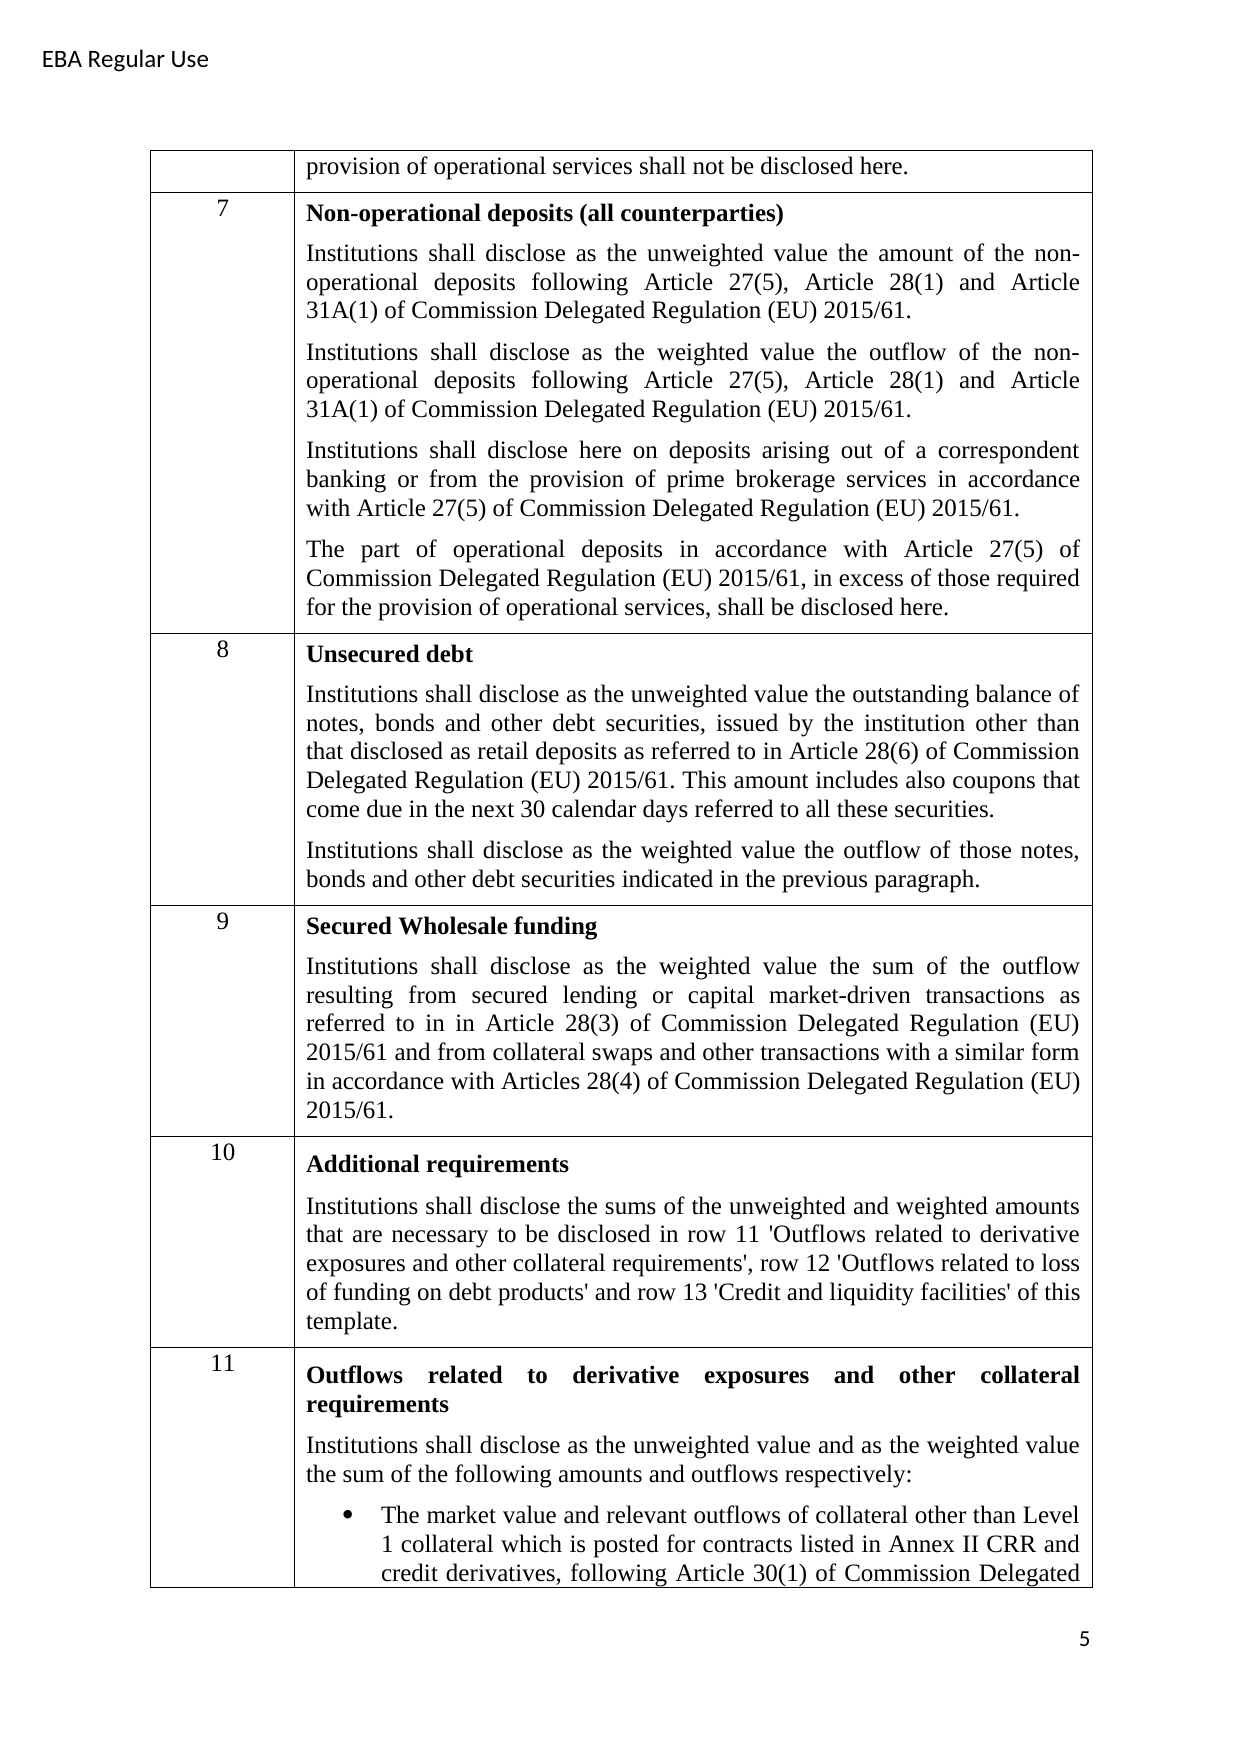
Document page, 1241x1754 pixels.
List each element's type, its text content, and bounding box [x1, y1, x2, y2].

table_cell 6 [151, 151, 294, 192]
table_cell 8 [151, 634, 294, 905]
table_cell Unsecured debt Institutions shall disclose as the unweighted value the outstanding balance of notes, bonds and other debt securities, issued by the institution other than that disclosed as retail deposits as referred to in Article 28(6) of Commission Delegated Regulation (EU) 2015/61. This amount includes also coupons that come due in the next 30 calendar days referred to all these securities. Institutions shall disclose as the weighted value the outflow of those notes, bonds and other debt securities indicated in the previous paragraph. [295, 634, 1092, 905]
table_cell Secured Wholesale funding Institutions shall disclose as the weighted value the sum of the outflow resulting from secured lending or capital market-driven transactions as referred to in in Article 28(3) of Commission Delegated Regulation (EU) 2015/61 and from collateral swaps and other transactions with a similar form in accordance with Articles 28(4) of Commission Delegated Regulation (EU) 2015/61. [295, 906, 1092, 1136]
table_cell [295, 1348, 1092, 1587]
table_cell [295, 151, 1092, 192]
table_cell 7 [151, 193, 294, 633]
table_cell Non-operational deposits (all counterparties) Institutions shall disclose as the unweighted value the amount of the non-operational deposits following Article 27(5), Article 28(1) and Article 31A(1) of Commission Delegated Regulation (EU) 2015/61. Institutions shall disclose as the weighted value the outflow of the non- operational deposits following Article 27(5), Article 28(1) and Article 31A(1) of Commission Delegated Regulation (EU) 2015/61. Institutions shall disclose here on deposits arising out of a correspondent banking or from the provision of prime brokerage services in accordance with Article 27(5) of Commission Delegated Regulation (EU) 2015/61. The part of operational deposits in accordance with Article 27(5) of Commission Delegated Regulation (EU) 2015/61, in excess of those required for the provision of operational services, shall be disclosed here. [295, 193, 1092, 633]
table_cell 11 [151, 1348, 294, 1587]
table_cell 10 [151, 1137, 294, 1347]
table_cell 9 [151, 906, 294, 1136]
table_cell Additional requirements Institutions shall disclose the sums of the unweighted and weighted amounts that are necessary to be disclosed in row 11 'Outflows related to derivative exposures and other collateral requirements', row 12 'Outflows related to loss of funding on debt products' and row 13 'Credit and liquidity facilities' of this template. [295, 1137, 1092, 1347]
